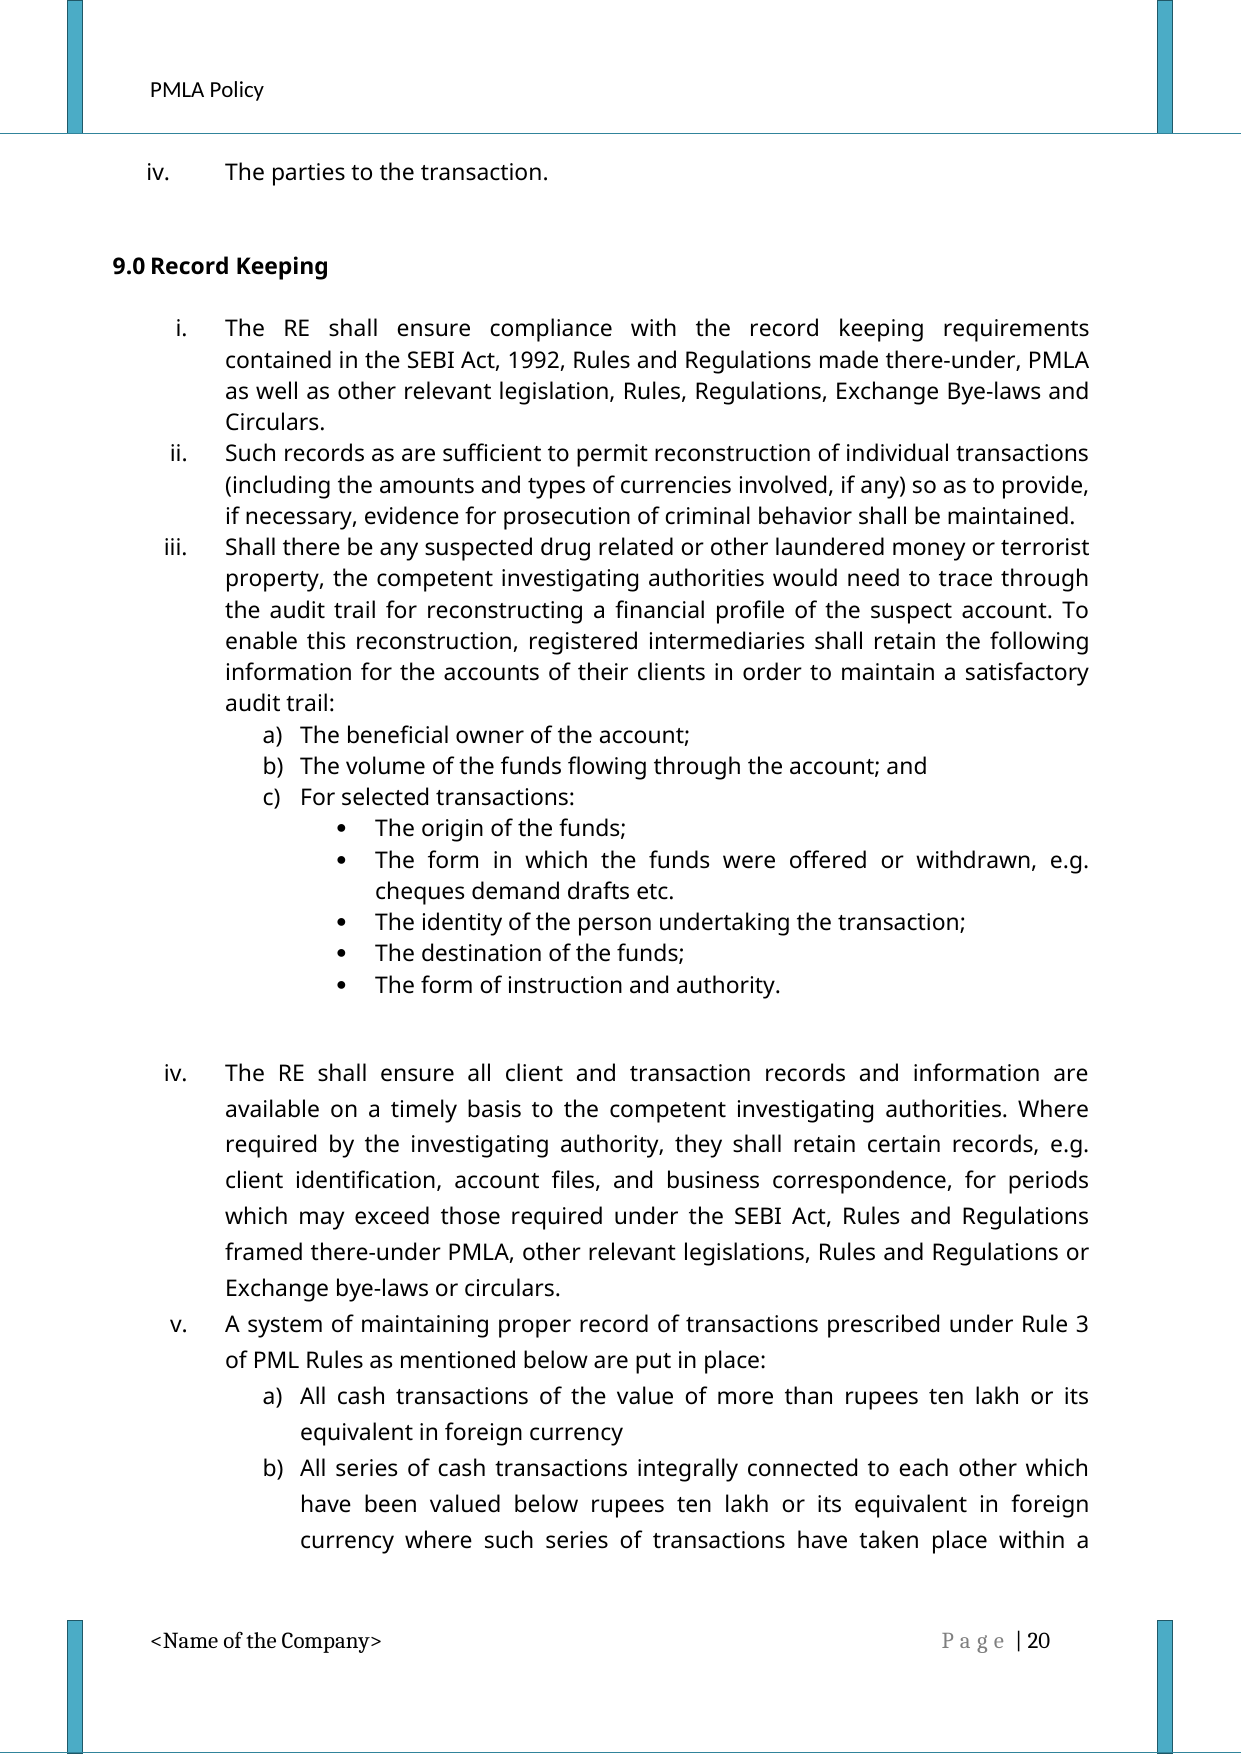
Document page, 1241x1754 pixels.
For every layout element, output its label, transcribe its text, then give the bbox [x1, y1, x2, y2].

list Record Keeping [112, 250, 1090, 281]
list The RE shall ensure compliance with the record keeping requirements contained in the SEBI Act, 1992, Rules and Regulations made there-under, PMLA as well as other relevant legislation, Rules, Regulations, Exchange Bye-laws and Circulars. [187, 312, 1090, 437]
list The form of instruction and authority. [337, 968, 1090, 1000]
list Such records as are sufficient to permit reconstruction of individual transactions (including the amounts and types of currencies involved, if any) so as to provide, if necessary, evidence for prosecution of criminal behavior shall be maintained. [187, 437, 1090, 531]
list For selected transactions: [262, 781, 1090, 812]
list A system of maintaining proper record of transactions prescribed under Rule 3 of PML Rules as mentioned below are put in place: [187, 1308, 1090, 1375]
list All cash transactions of the value of more than rupees ten lakh or its equivalent in foreign currency [262, 1380, 1090, 1447]
list The identity of the person undertaking the transaction; [337, 906, 1090, 937]
list The origin of the funds; [337, 812, 1090, 843]
list The destination of the funds; [337, 937, 1090, 968]
list The RE shall ensure all client and transaction records and information are available on a timely basis to the competent investigating authorities. Where required by the investigating authority, they shall retain certain records, e.g. client identification, account files, and business correspondence, for periods which may exceed those required under the SEBI Act, Rules and Regulations framed there-under PMLA, other relevant legislations, Rules and Regulations or Exchange bye-laws or circulars. [187, 1057, 1090, 1303]
list The volume of the funds flowing through the account; and [262, 750, 1090, 781]
list The parties to the transaction. [150, 156, 1090, 187]
list The beneficial owner of the account; [262, 718, 1090, 750]
list Shall there be any suspected drug related or other laundered money or terrorist property, the competent investigating authorities would need to trace through the audit trail for reconstructing a financial profile of the suspect account. To enable this reconstruction, registered intermediaries shall retain the following information for the accounts of their clients in order to maintain a satisfactory audit trail: [187, 531, 1090, 718]
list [262, 1452, 1090, 1555]
list The form in which the funds were offered or withdrawn, e.g. cheques demand drafts etc. [337, 843, 1090, 906]
